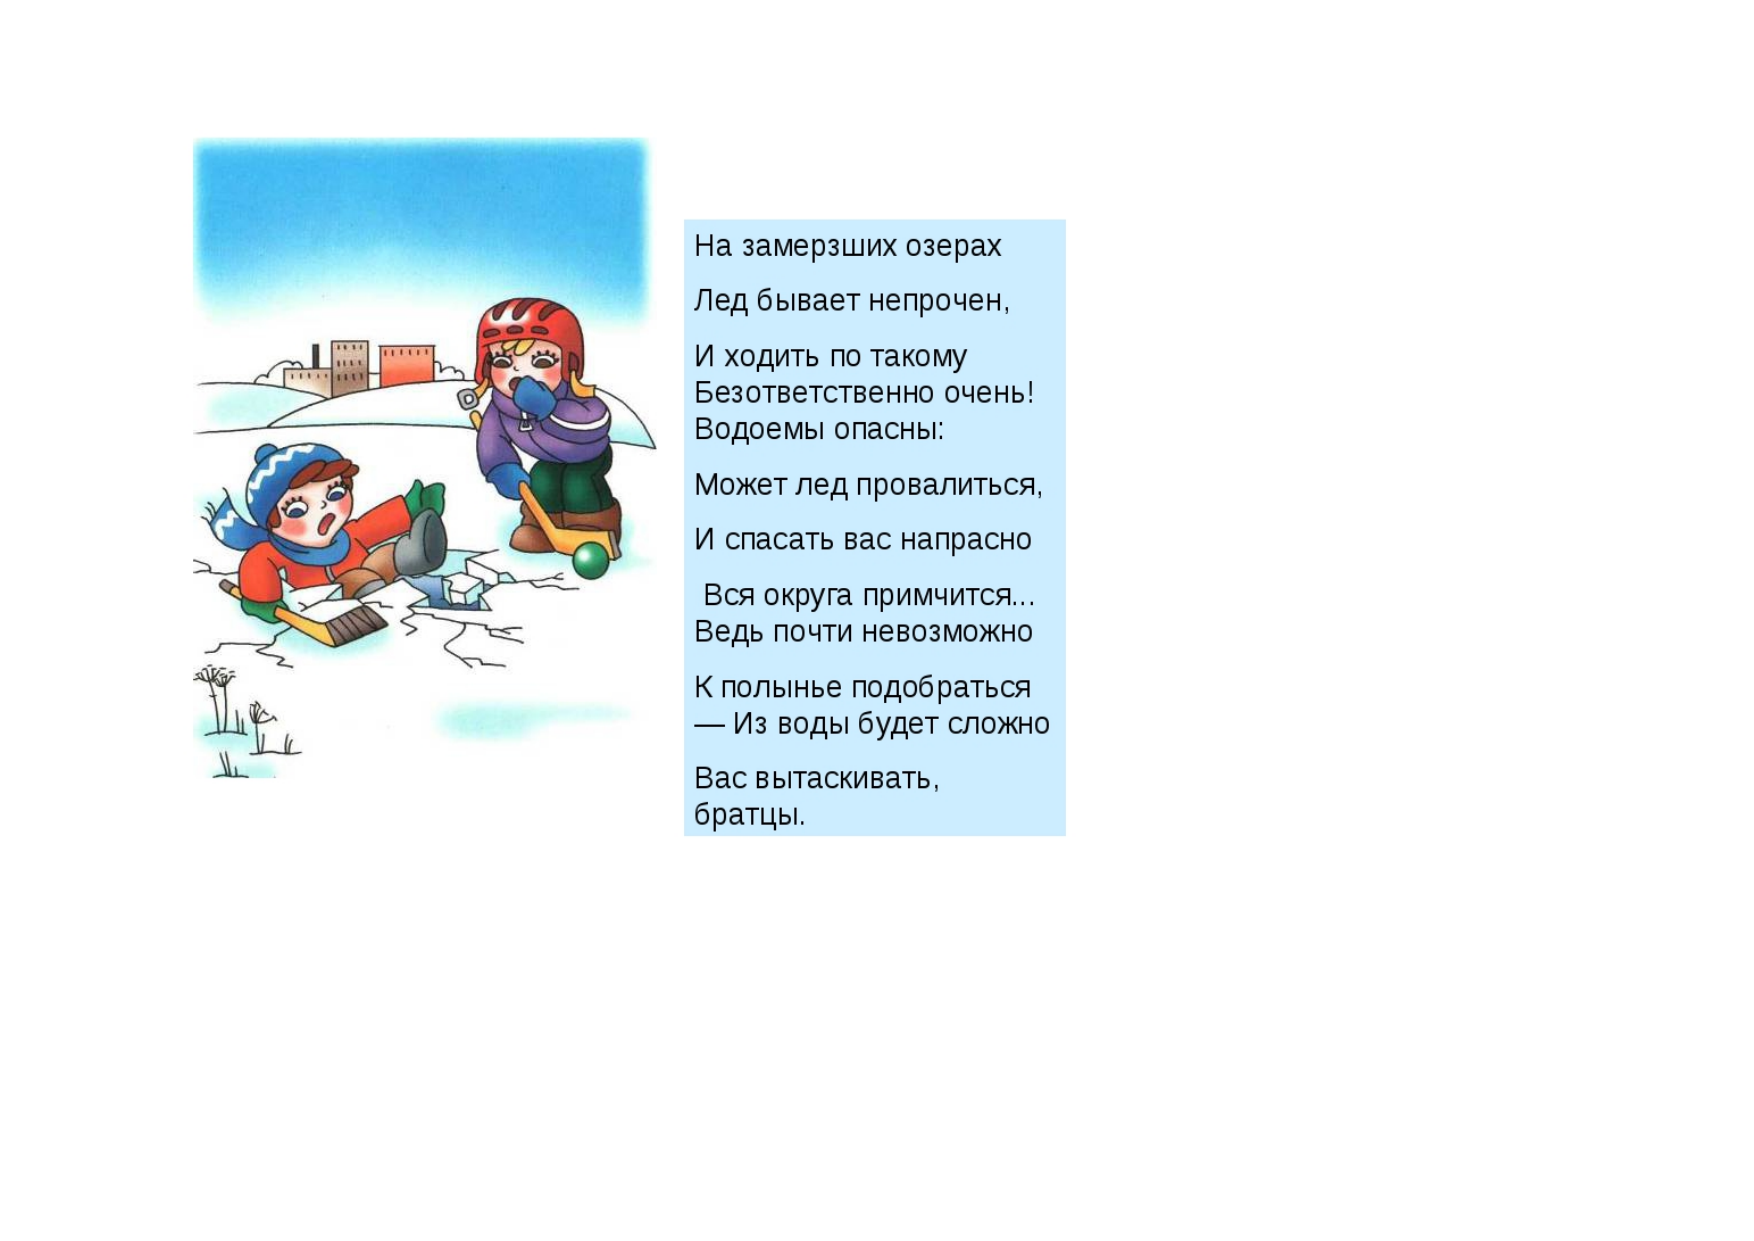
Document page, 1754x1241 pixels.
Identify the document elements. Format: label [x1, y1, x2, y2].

picture [75, 75, 1166, 893]
